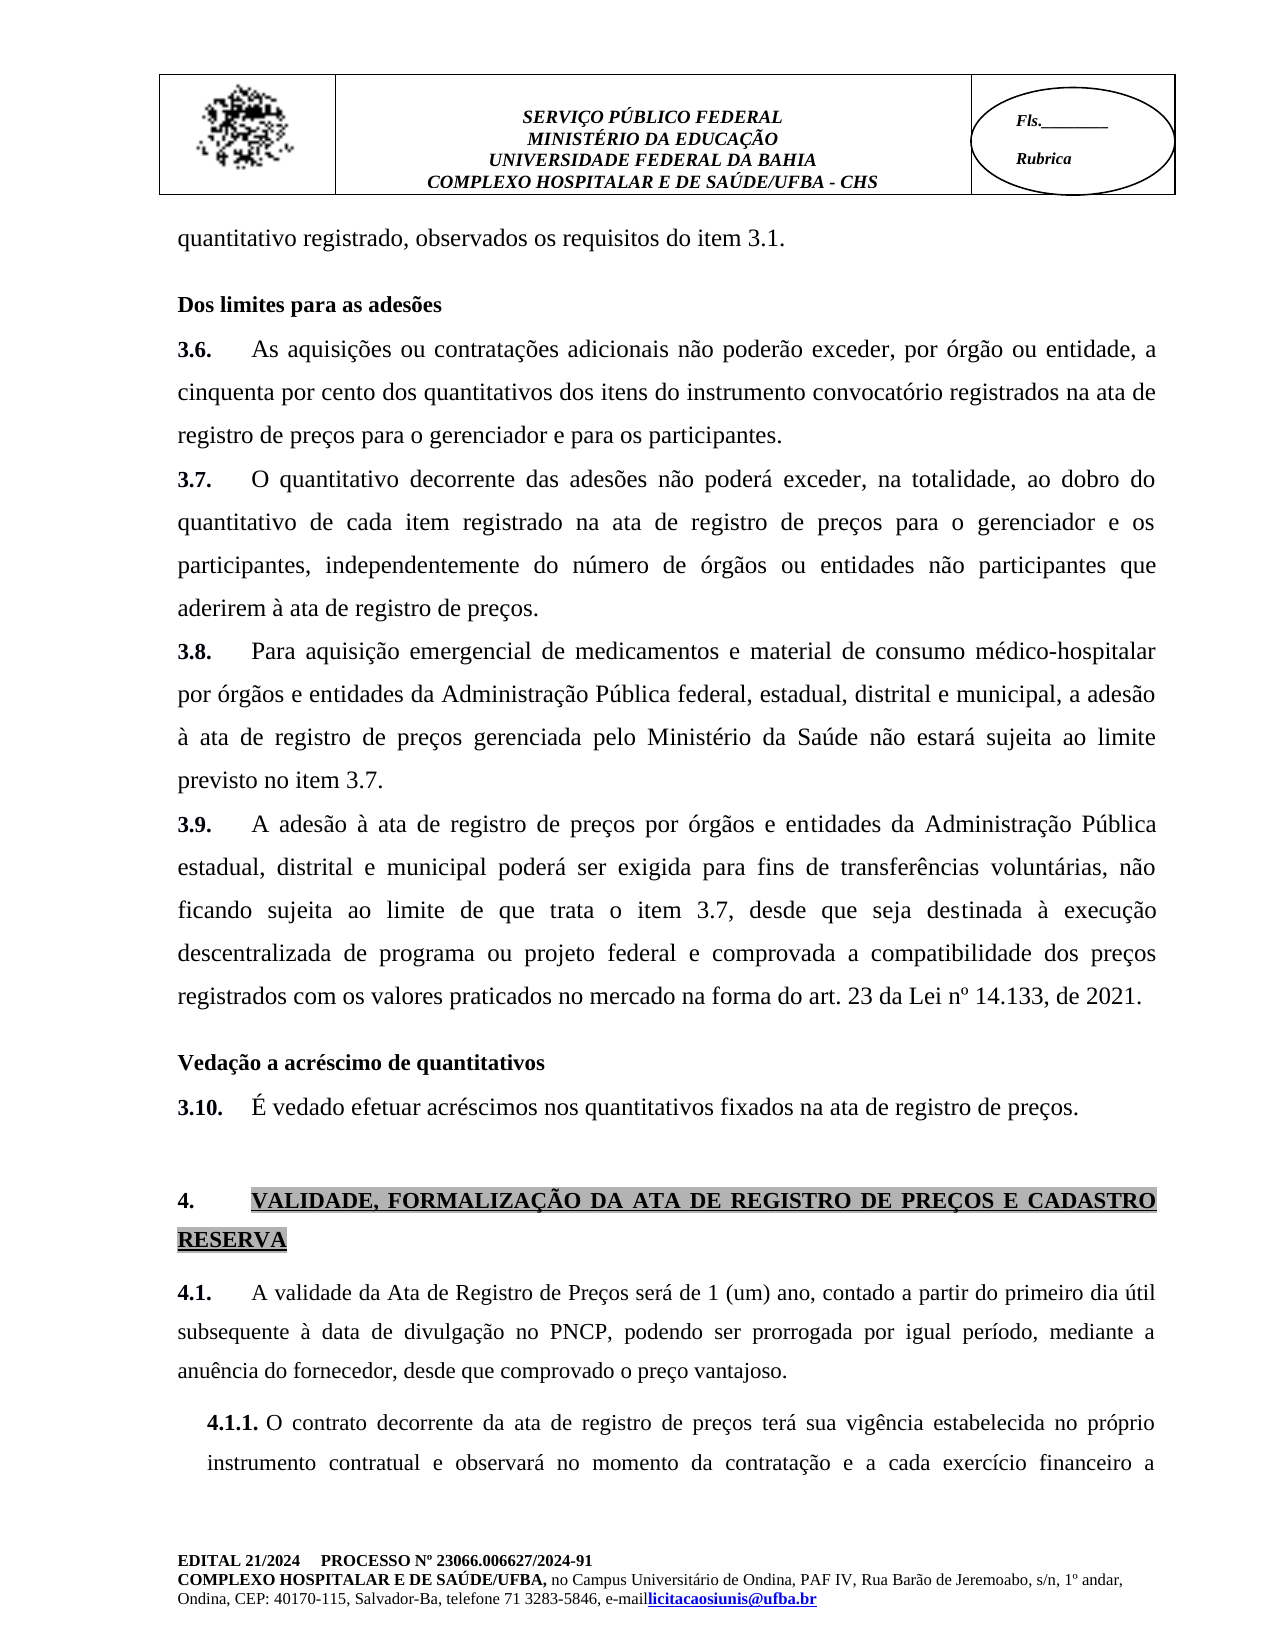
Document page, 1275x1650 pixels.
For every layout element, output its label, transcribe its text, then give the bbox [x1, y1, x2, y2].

list É vedado efetuar acréscimos nos quantitativos fixados na ata de registro de preços. [177, 1092, 1157, 1121]
list Para aquisição emergencial de medicamentos e material de consumo médico-hospitalar por órgãos e entidades da Administração Pública federal, estadual, distrital e municipal, a adesão à ata de registro de preços gerenciada pelo Ministério da Saúde não estará sujeita ao limite previsto no item 3.7. [177, 636, 1157, 794]
list A adesão à ata de registro de preços por órgãos e entidades da Administração Pública estadual, distrital e municipal poderá ser exigida para fins de transferências voluntárias, não ficando sujeita ao limite de que trata o item 3.7, desde que seja destinada à execução descentralizada de programa ou projeto federal e comprovada a compatibilidade dos preços registrados com os valores praticados no mercado na forma do art. 23 da Lei nº 14.133, de 2021. [177, 809, 1157, 1010]
list As aquisições ou contratações adicionais não poderão exceder, por órgão ou entidade, a cinquenta por cento dos quantitativos dos itens do instrumento convocatório registrados na ata de registro de preços para o gerenciador e para os participantes. [177, 334, 1157, 449]
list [177, 223, 1157, 252]
list O quantitativo decorrente das adesões não poderá exceder, na totalidade, ao dobro do quantitativo de cada item registrado na ata de registro de preços para o gerenciador e os participantes, independentemente do número de órgãos ou entidades não participantes que aderirem à ata de registro de preços. [177, 464, 1157, 622]
text Dos limites para as adesões [177, 292, 1157, 318]
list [207, 1409, 1157, 1475]
text Vedação a acréscimo de quantitativos [177, 1049, 1157, 1076]
list VALIDADE, FORMALIZAÇÃO DA ATA DE REGISTRO DE PREÇOS E CADASTRO RESERVA [177, 1187, 1157, 1253]
list A validade da Ata de Registro de Preços será de 1 (um) ano, contado a partir do primeiro dia útil subsequente à data de divulgação no PNCP, podendo ser prorrogada por igual período, mediante a anuência do fornecedor, desde que comprovado o preço vantajoso. [177, 1278, 1157, 1384]
